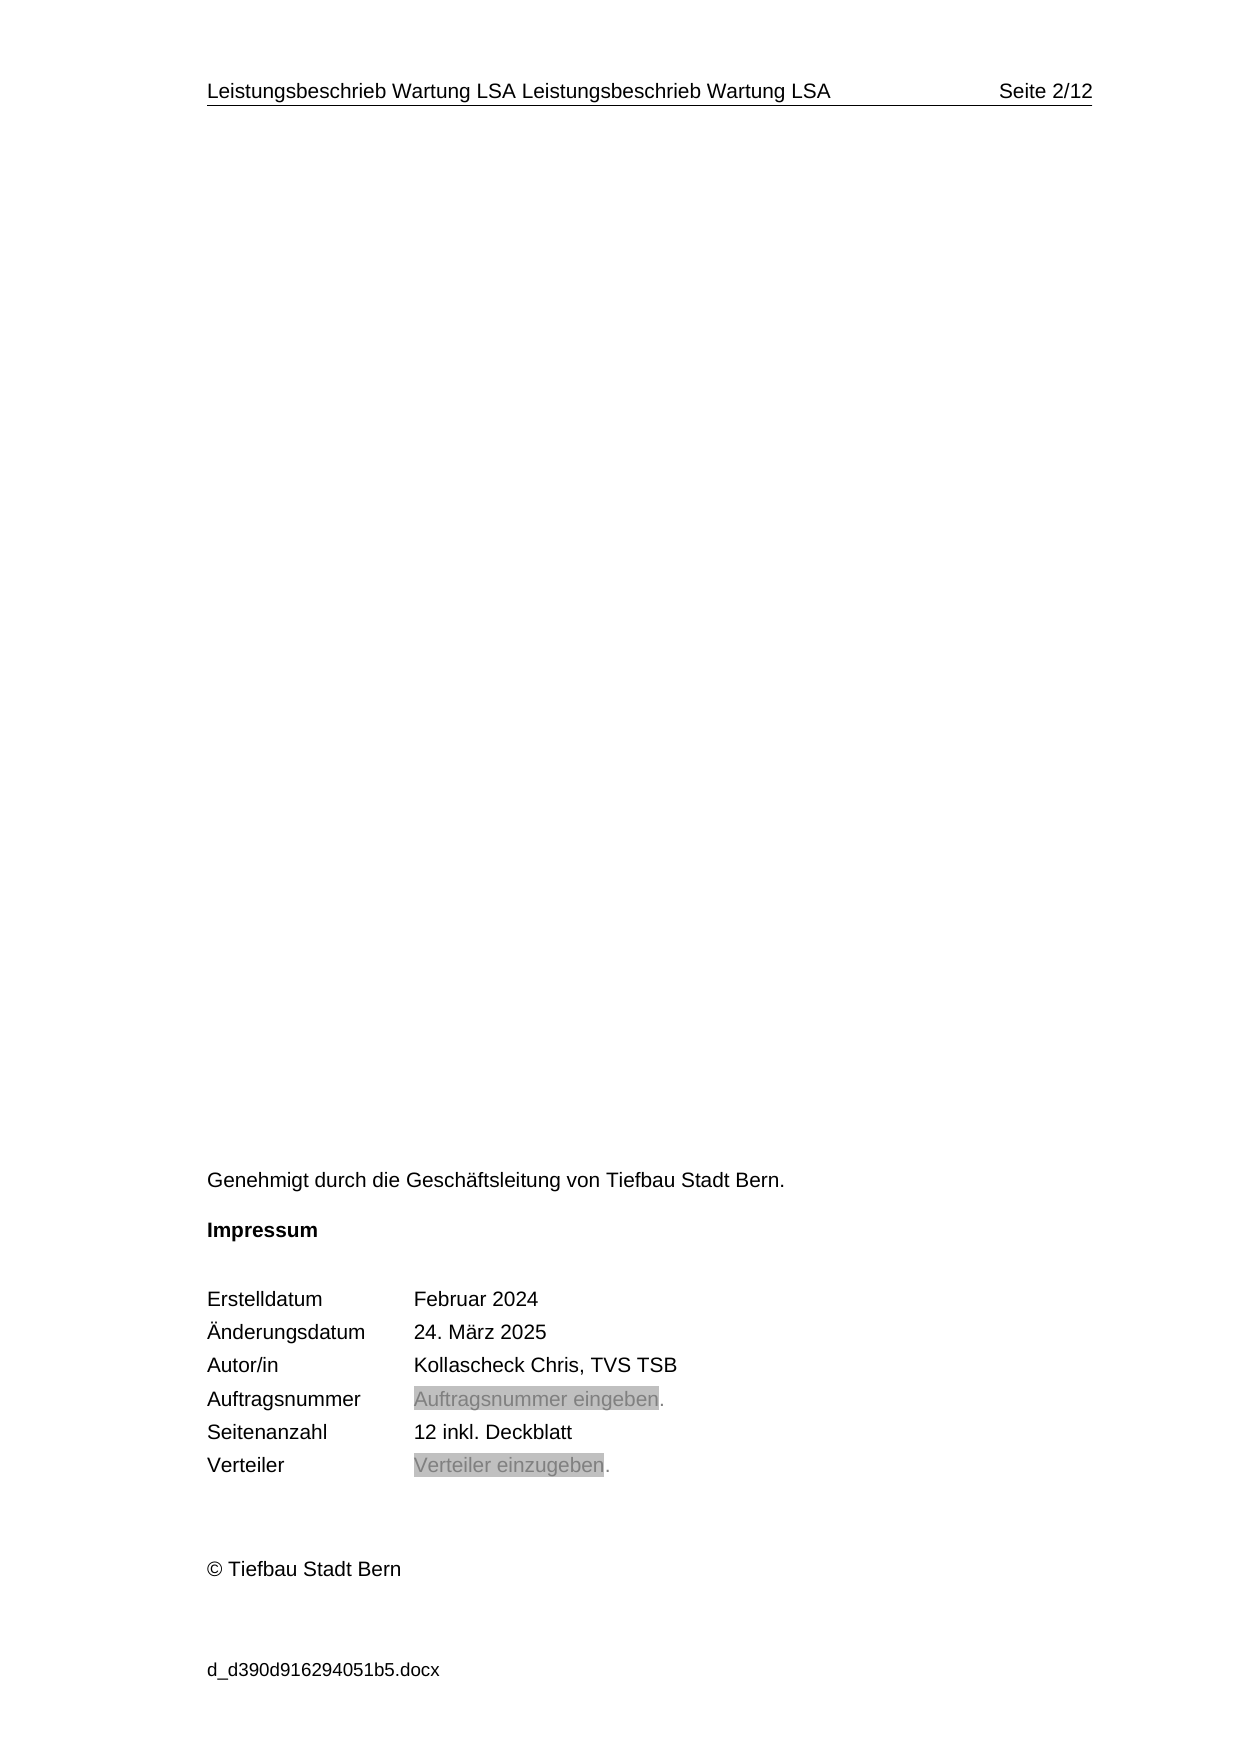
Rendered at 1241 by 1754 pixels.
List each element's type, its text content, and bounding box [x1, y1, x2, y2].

text Genehmigt durch die Geschäftsleitung von Tiefbau Stadt Bern. [207, 1162, 1092, 1192]
text Impressum [207, 1212, 1092, 1242]
table_cell 4 inkl. Deckblatt [414, 1415, 1093, 1448]
table_cell Kollascheck Chris, TVS TSB [414, 1348, 1093, 1381]
table_header Erstelldatum [207, 1281, 413, 1314]
table_cell 24. März 2025 [414, 1315, 1093, 1348]
table_cell [414, 1448, 1093, 1514]
table_cell Verteiler [207, 1448, 413, 1514]
table_cell Seitenanzahl [207, 1415, 413, 1448]
table_cell Änderungsdatum [207, 1315, 413, 1348]
table_cell Auftragsnummer [207, 1381, 413, 1414]
text © Tiefbau Stadt Bern [207, 1552, 1092, 1581]
table_header Februar 2024 [414, 1281, 1093, 1314]
table_cell [414, 1381, 1093, 1414]
table_cell Autor/in [207, 1348, 413, 1381]
